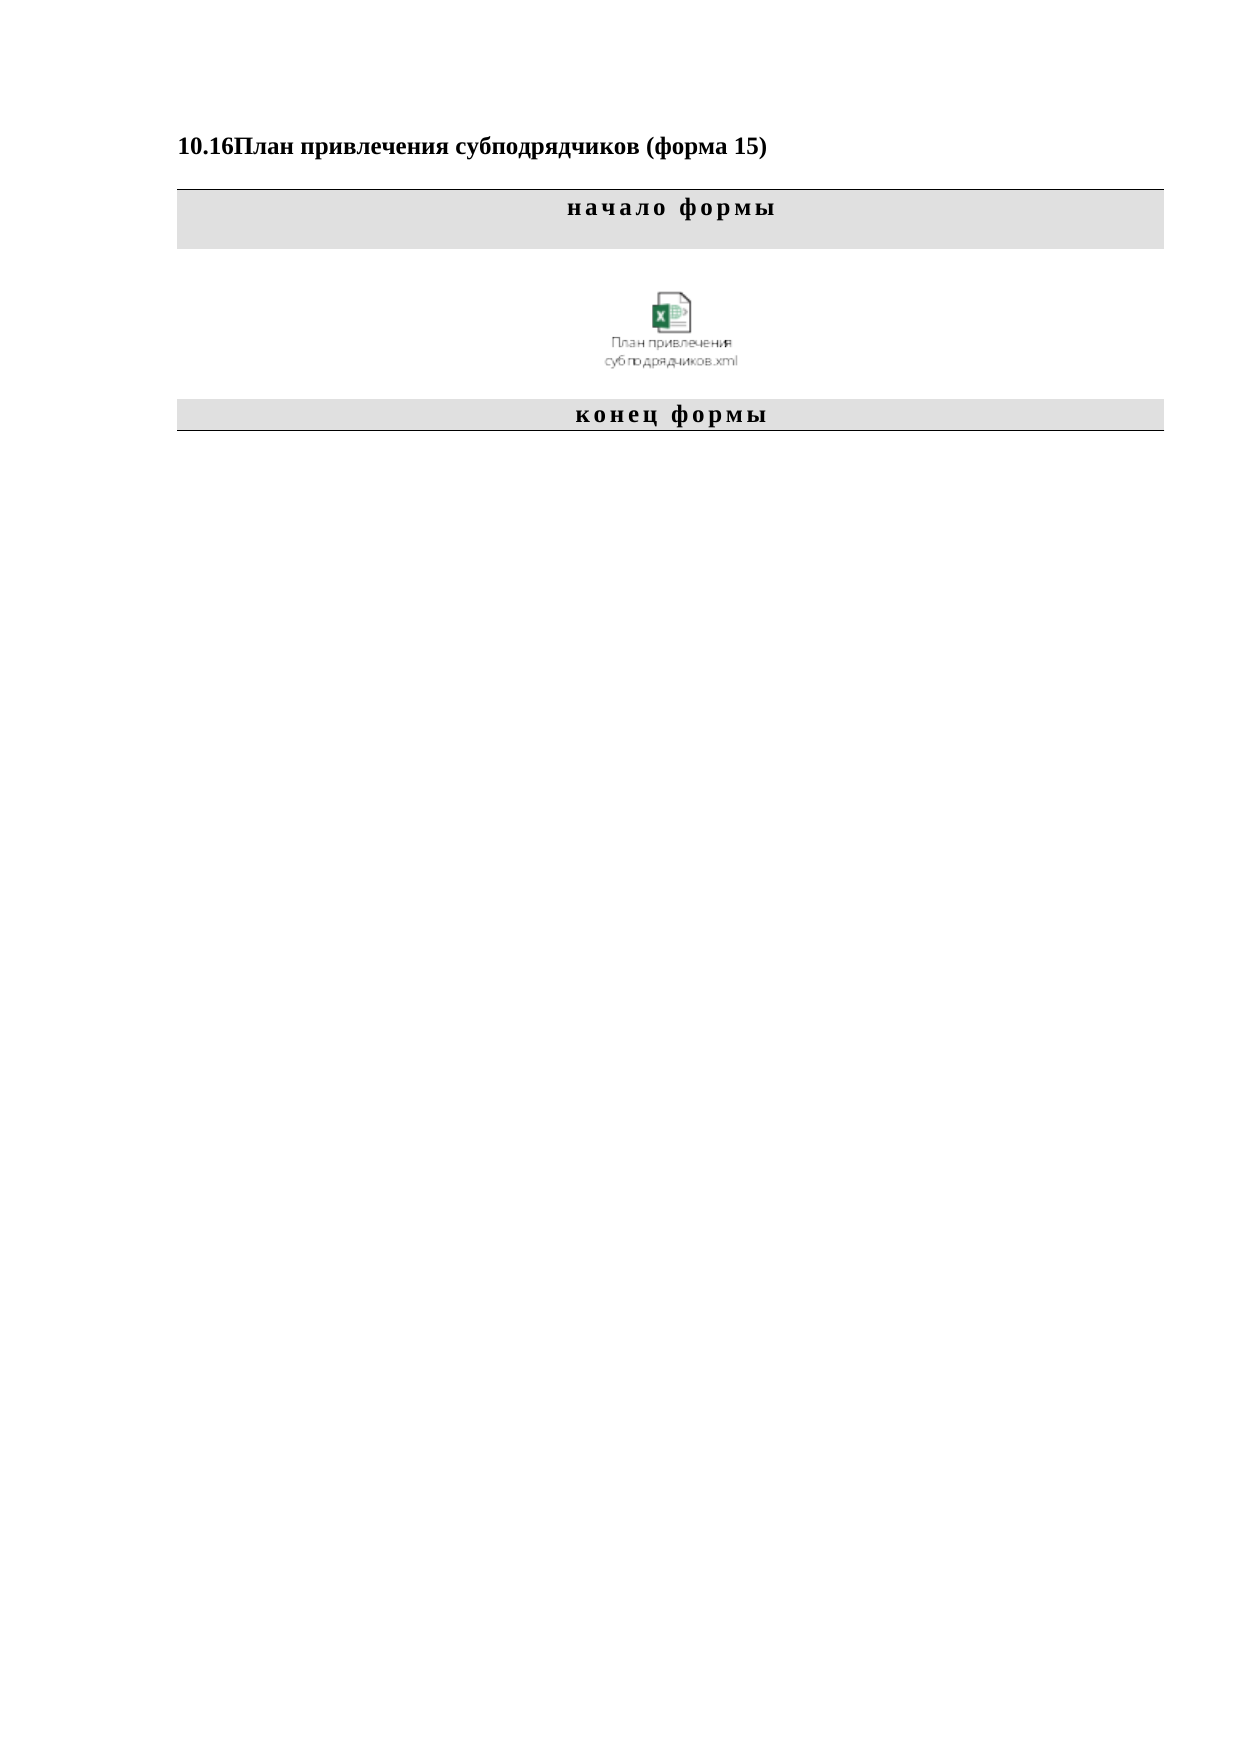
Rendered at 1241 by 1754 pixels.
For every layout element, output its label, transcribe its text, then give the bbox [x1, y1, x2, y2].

text конец формы [177, 399, 1164, 430]
text 10.16План привлечения субподрядчиков (форма 15) [177, 131, 1167, 160]
text начало формы [177, 190, 1164, 217]
